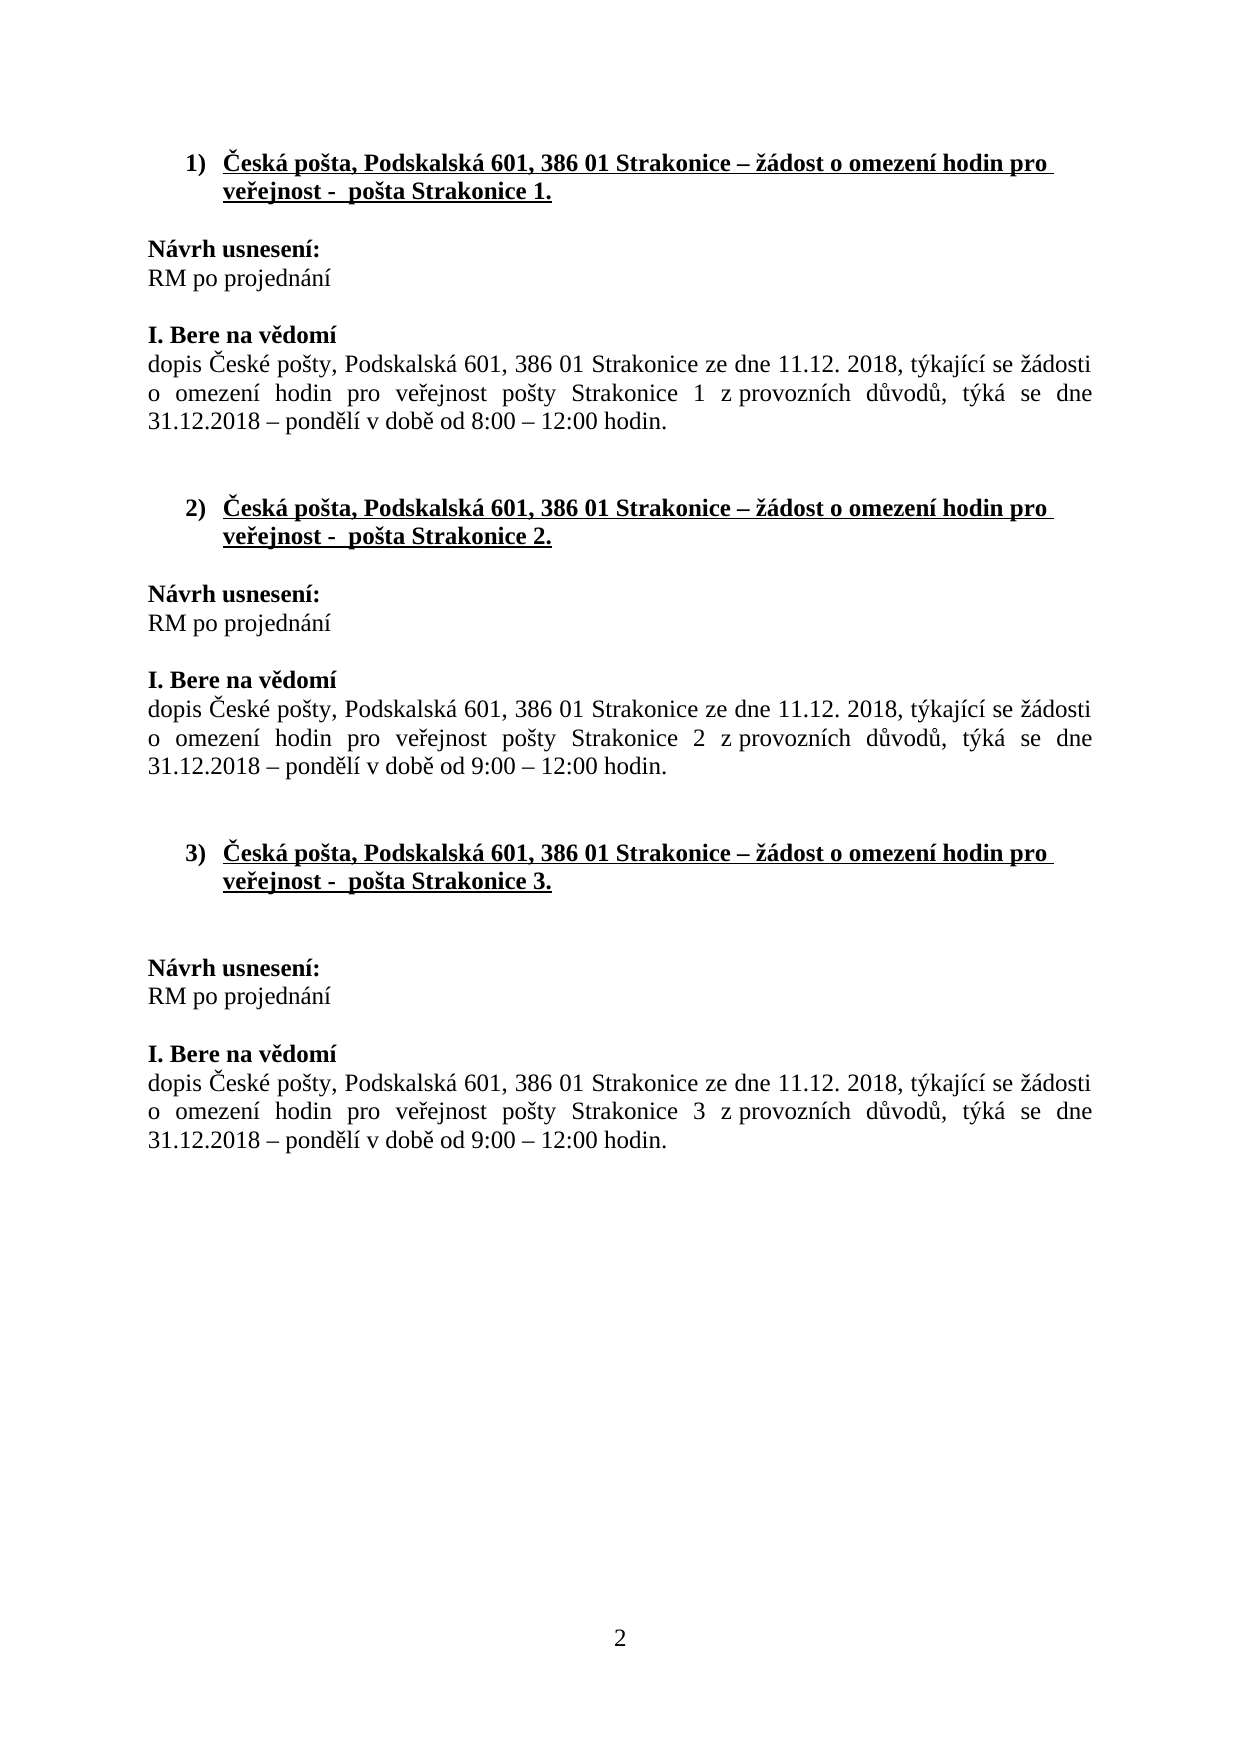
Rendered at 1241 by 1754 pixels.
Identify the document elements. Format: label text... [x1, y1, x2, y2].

text RM po projednání [148, 981, 1093, 1010]
text Návrh usnesení: [148, 579, 1093, 608]
text Návrh usnesení: [148, 234, 1093, 263]
list Česká pošta, Podskalská 601, 386 01 Strakonice – žádost o omezení hodin pro veřejnost - pošta Strakonice 1. [185, 148, 1093, 205]
text Návrh usnesení: [148, 953, 1093, 981]
text dopis České pošty, Podskalská 601, 386 01 Strakonice ze dne 11.12. 2018, týkající se žádosti o omezení hodin pro veřejnost pošty Strakonice 1 z provozních důvodů, týká se dne 31.12.2018 – pondělí v době od 8:00 – 12:00 hodin. [148, 349, 1093, 435]
text I. Bere na vědomí [148, 1039, 1093, 1068]
text I. Bere na vědomí [148, 320, 1093, 349]
text dopis České pošty, Podskalská 601, 386 01 Strakonice ze dne 11.12. 2018, týkající se žádosti o omezení hodin pro veřejnost pošty Strakonice 2 z provozních důvodů, týká se dne 31.12.2018 – pondělí v době od 9:00 – 12:00 hodin. [148, 694, 1093, 780]
list Česká pošta, Podskalská 601, 386 01 Strakonice – žádost o omezení hodin pro veřejnost - pošta Strakonice 2. [185, 493, 1093, 550]
text RM po projednání [148, 608, 1093, 636]
text RM po projednání [148, 263, 1093, 291]
text dopis České pošty, Podskalská 601, 386 01 Strakonice ze dne 11.12. 2018, týkající se žádosti o omezení hodin pro veřejnost pošty Strakonice 3 z provozních důvodů, týká se dne 31.12.2018 – pondělí v době od 9:00 – 12:00 hodin. [148, 1068, 1093, 1154]
list Česká pošta, Podskalská 601, 386 01 Strakonice – žádost o omezení hodin pro veřejnost - pošta Strakonice 3. [185, 838, 1093, 895]
text I. Bere na vědomí [148, 665, 1093, 694]
